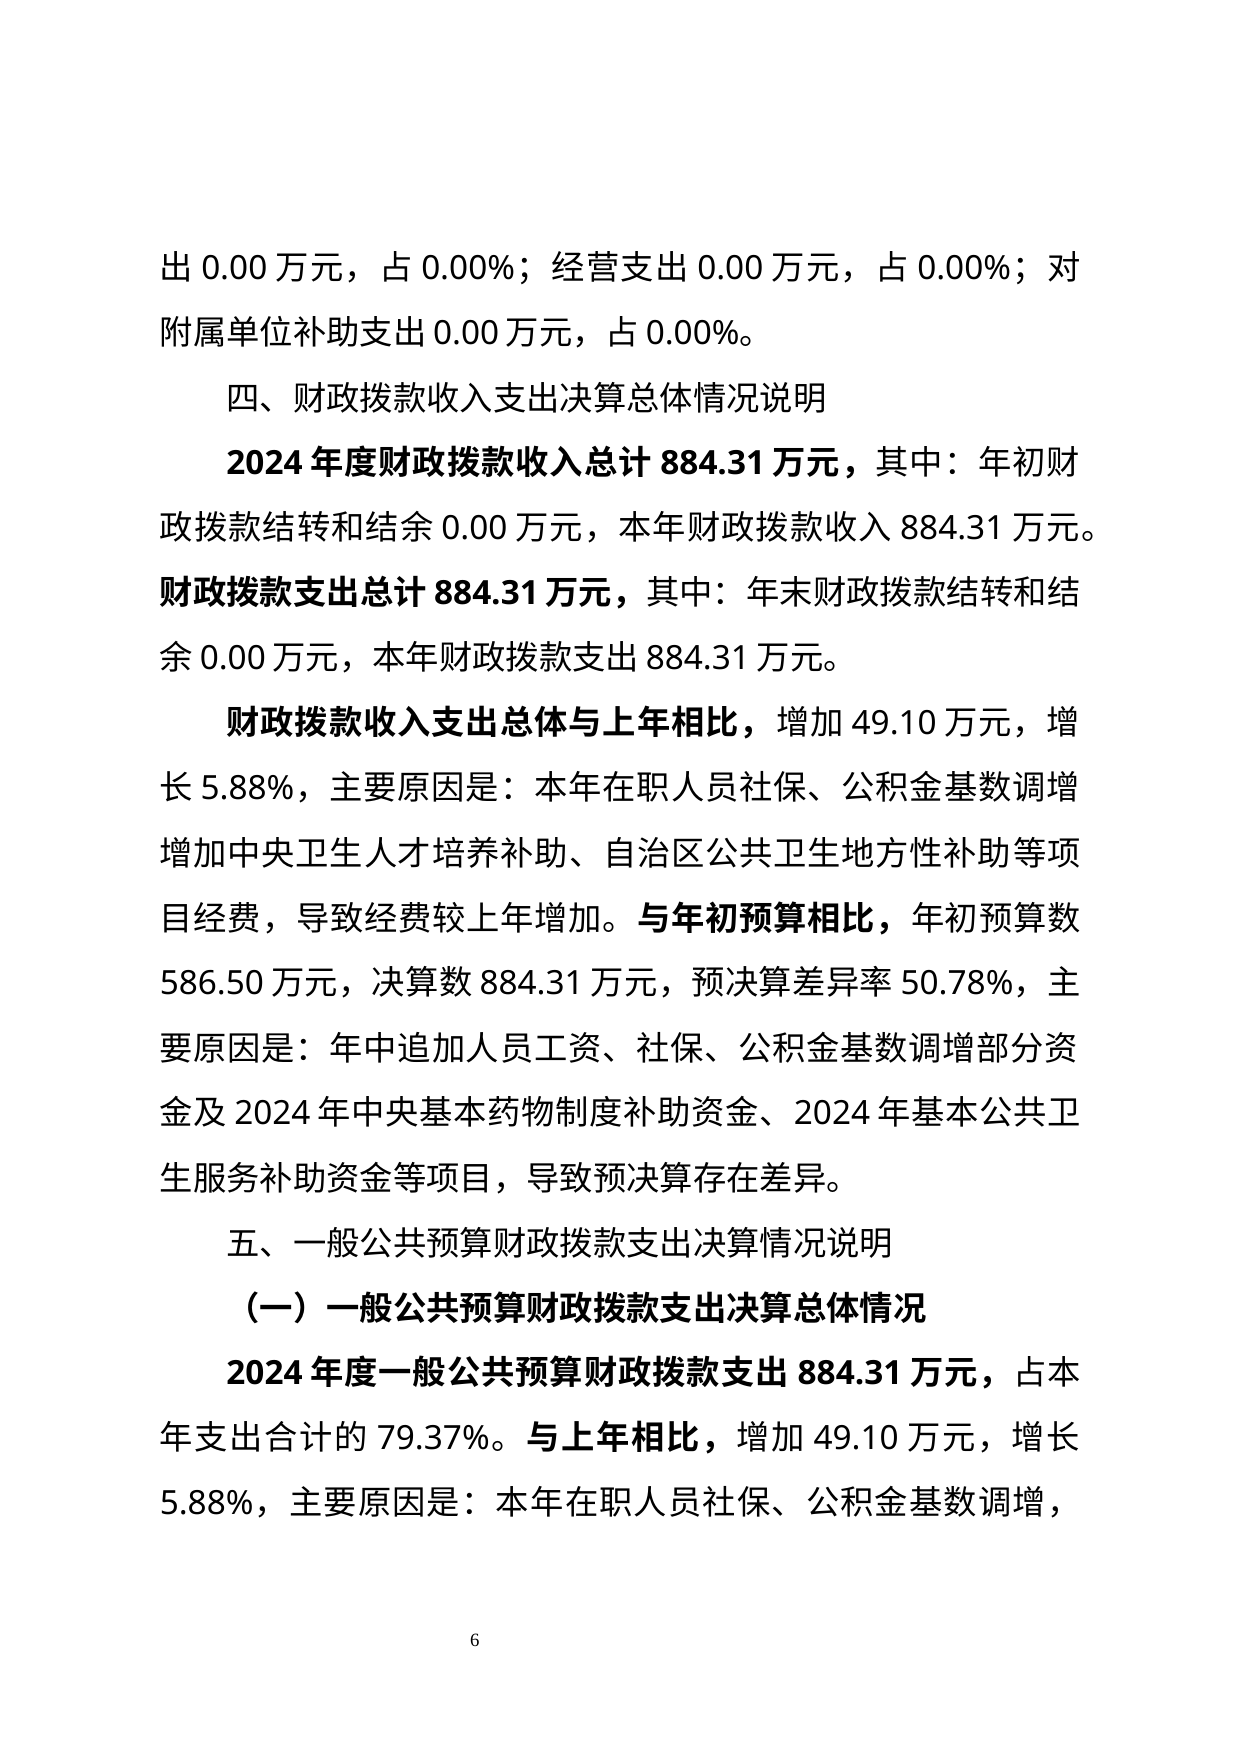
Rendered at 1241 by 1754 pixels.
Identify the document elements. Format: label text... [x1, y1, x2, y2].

text 2024年度财政拨款收入总计884.31万元，其中：年初财政拨款结转和结余0.00万元，本年财政拨款收入884.31万元。财政拨款支出总计884.31万元，其中：年末财政拨款结转和结余0.00万元，本年财政拨款支出884.31万元。 [159, 428, 1081, 688]
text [159, 233, 1081, 363]
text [159, 1338, 1081, 1533]
text （一）一般公共预算财政拨款支出决算总体情况 [159, 1273, 1081, 1338]
text 财政拨款收入支出总体与上年相比，增加49.10万元，增长5.88%，主要原因是：本年在职人员社保、公积金基数调增，增加中央卫生人才培养补助、自治区公共卫生地方性补助等项目经费，导致经费较上年增加。与年初预算相比，年初预算数586.50万元，决算数884.31万元，预决算差异率50.78%，主要原因是：年中追加人员工资、社保、公积金基数调增部分资金及2024年中央基本药物制度补助资金、2024年基本公共卫生服务补助资金等项目，导致预决算存在差异。 [159, 688, 1081, 1208]
text 五、一般公共预算财政拨款支出决算情况说明 [159, 1208, 1081, 1273]
text 四、财政拨款收入支出决算总体情况说明 [159, 363, 1081, 428]
